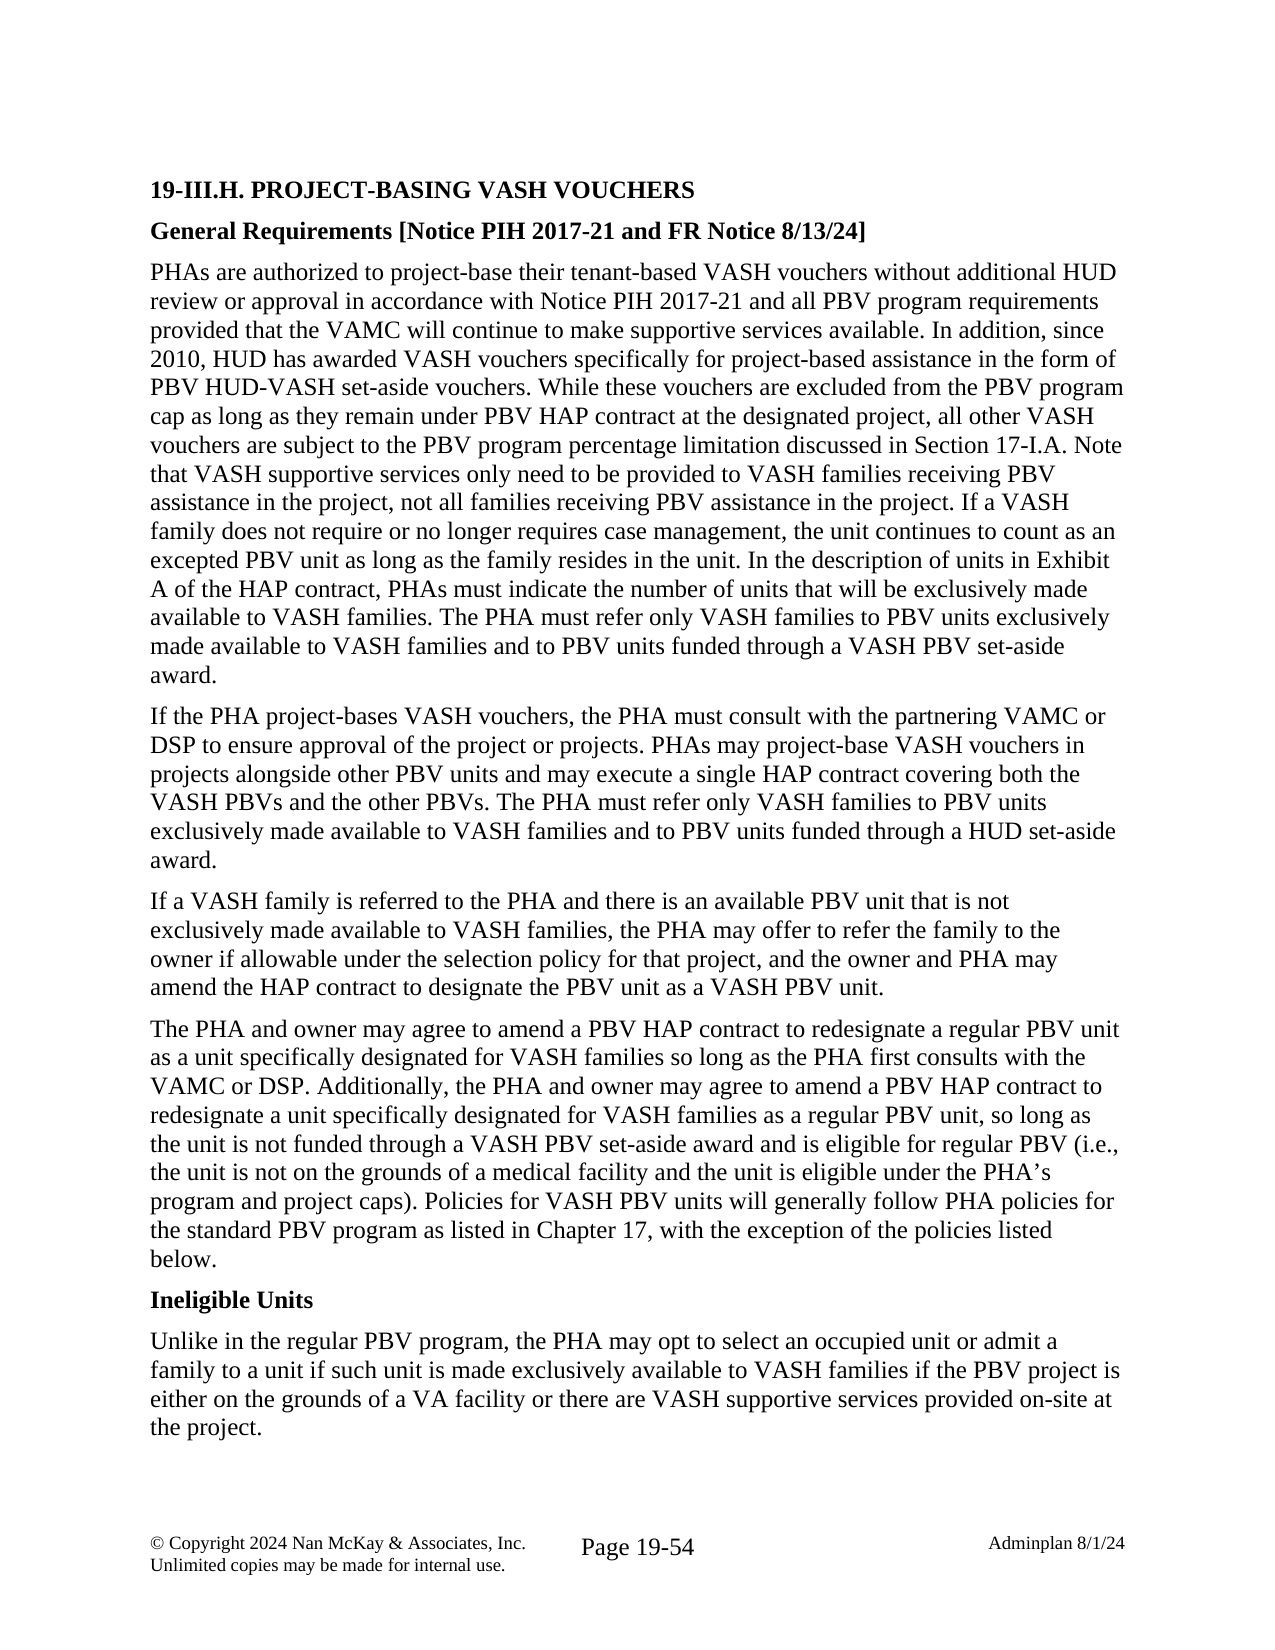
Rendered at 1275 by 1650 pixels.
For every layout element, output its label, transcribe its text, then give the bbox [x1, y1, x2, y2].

text PHAs are authorized to project-base their tenant-based VASH vouchers without additional HUD review or approval in accordance with Notice PIH 2017-21 and all PBV program requirements provided that the VAMC will continue to make supportive services available. In addition, since 2010, HUD has awarded VASH vouchers specifically for project-based assistance in the form of PBV HUD-VASH set-aside vouchers. While these vouchers are excluded from the PBV program cap as long as they remain under PBV HAP contract at the designated project, all other VASH vouchers are subject to the PBV program percentage limitation discussed in Section 17-I.A. Note that VASH supportive services only need to be provided to VASH families receiving PBV assistance in the project, not all families receiving PBV assistance in the project. If a VASH family does not require or no longer requires case management, the unit continues to count as an excepted PBV unit as long as the family resides in the unit. In the description of units in Exhibit A of the HAP contract, PHAs must indicate the number of units that will be exclusively made available to VASH families. The PHA must refer only VASH families to PBV units exclusively made available to VASH families and to PBV units funded through a VASH PBV set-aside award. [150, 257, 1125, 689]
text Unlike in the regular PBV program, the PHA may opt to select an occupied unit or admit a family to a unit if such unit is made exclusively available to VASH families if the PBV project is either on the grounds of a VA facility or there are VASH supportive services provided on-site at the project. [150, 1326, 1125, 1441]
text The PHA and owner may agree to amend a PBV HAP contract to redesignate a regular PBV unit as a unit specifically designated for VASH families so long as the PHA first consults with the VAMC or DSP. Additionally, the PHA and owner may agree to amend a PBV HAP contract to redesignate a unit specifically designated for VASH families as a regular PBV unit, so long as the unit is not funded through a VASH PBV set-aside award and is eligible for regular PBV (i.e., the unit is not on the grounds of a medical facility and the unit is eligible under the PHA’s program and project caps). Policies for VASH PBV units will generally follow PHA policies for the standard PBV program as listed in Chapter 17, with the exception of the policies listed below. [150, 1014, 1125, 1272]
text If a VASH family is referred to the PHA and there is an available PBV unit that is not exclusively made available to VASH families, the PHA may offer to refer the family to the owner if allowable under the selection policy for that project, and the owner and PHA may amend the HAP contract to designate the PBV unit as a VASH PBV unit. [150, 886, 1125, 1001]
text If the PHA project-bases VASH vouchers, the PHA must consult with the partnering VAMC or DSP to ensure approval of the project or projects. PHAs may project-base VASH vouchers in projects alongside other PBV units and may execute a single HAP contract covering both the VASH PBVs and the other PBVs. The PHA must refer only VASH families to PBV units exclusively made available to VASH families and to PBV units funded through a HUD set-aside award. [150, 701, 1125, 874]
text 19-III.H. PROJECT-BASING VASH VOUCHERS [150, 175, 1125, 204]
text Ineligible Units [150, 1285, 1125, 1314]
text General Requirements [Notice PIH 2017-21 and FR Notice 8/13/24] [150, 216, 1125, 245]
